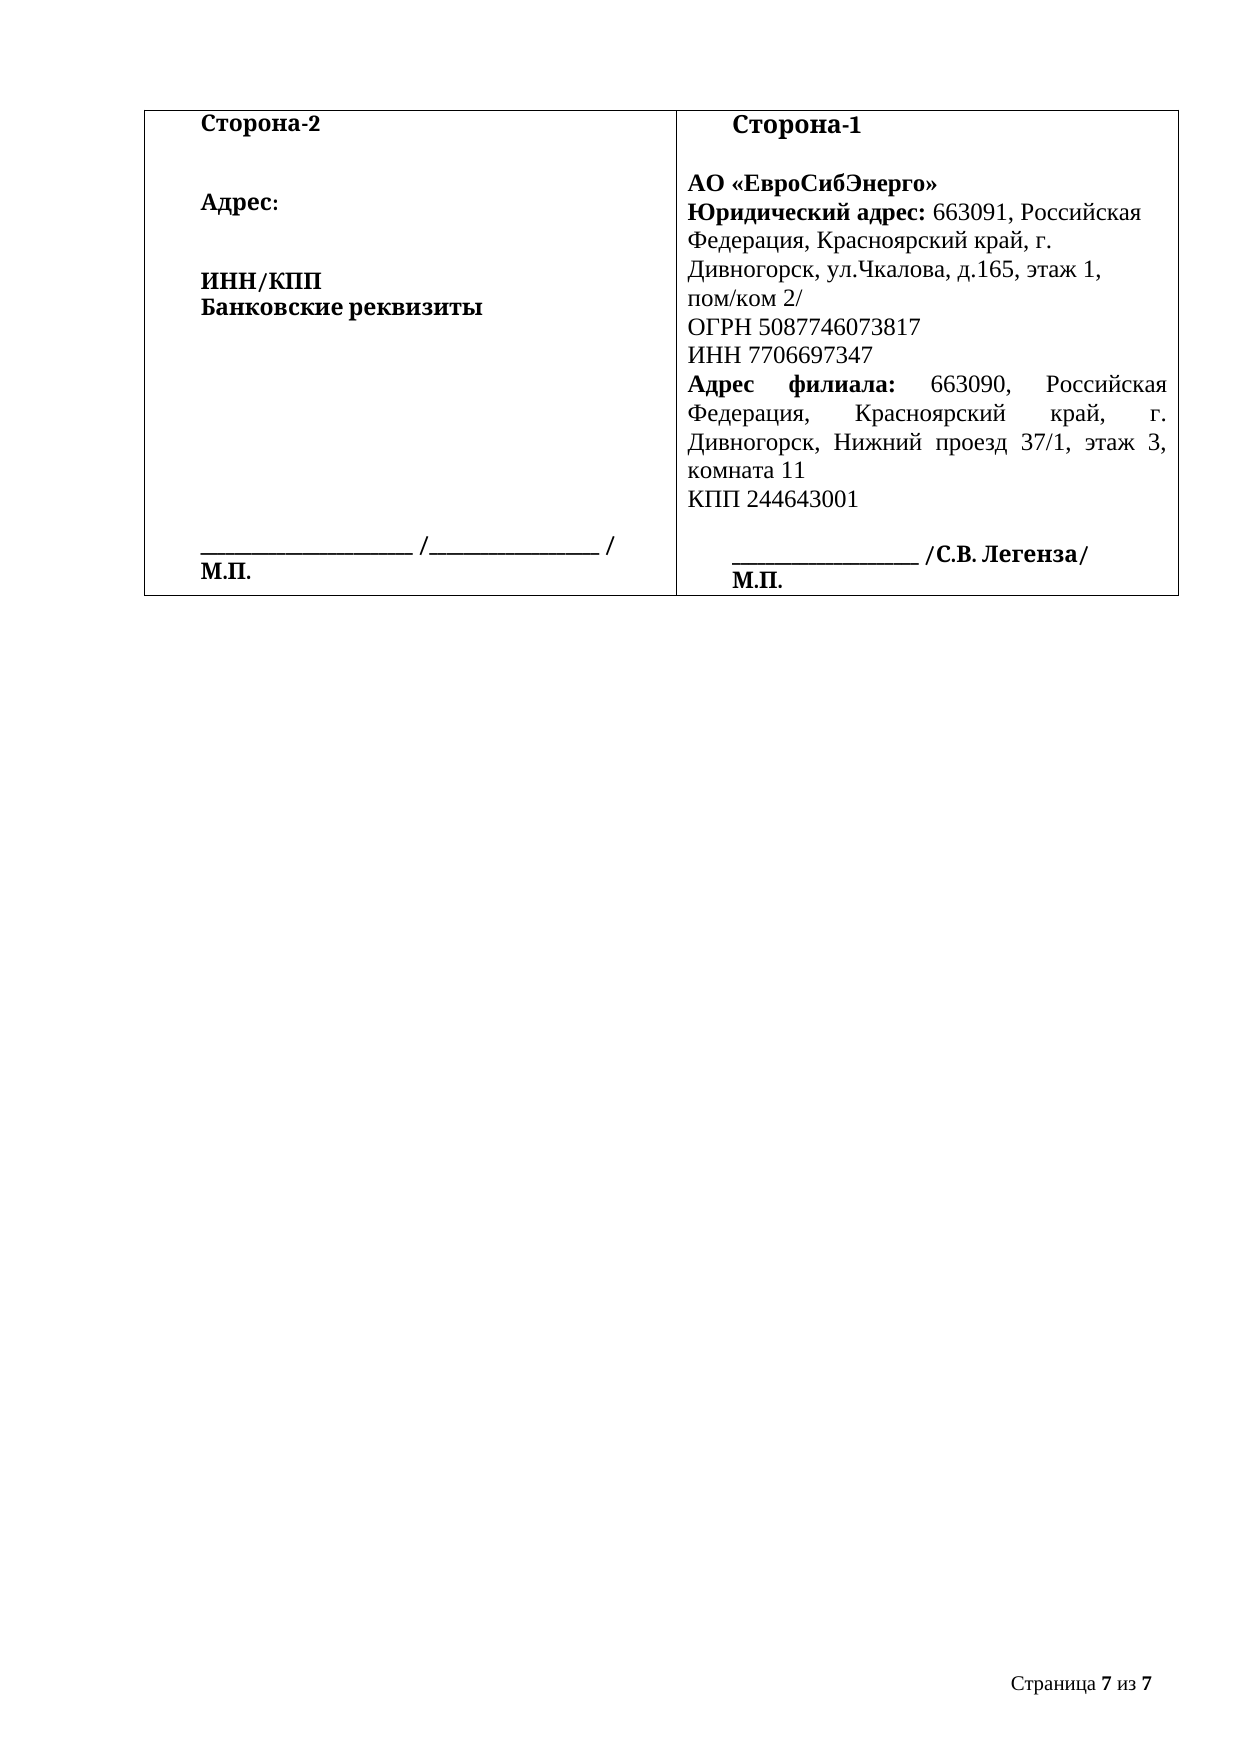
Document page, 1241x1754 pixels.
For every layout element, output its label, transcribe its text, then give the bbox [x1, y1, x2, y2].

table_header Сторона-1 АО «ЕвроСибЭнерго» Юридический адрес: 663091, Российская Федерация, Красноярский край, г. Дивногорск, ул.Чкалова, д.165, этаж 1, пом/ком 2/ ОГРН 5087746073817 ИНН 7706697347 Адрес филиала: 663090, Российская Федерация, Красноярский край, г. Дивногорск, Нижний проезд 37/1, этаж 3, комната 11 КПП 244643001 ______________________ /С.В. Легенза/ М.П. [677, 111, 1178, 594]
table_header Сторона-2 Адрес: ИНН/КПП Банковские реквизиты _________________________ /____________________ / М.П. [145, 111, 676, 594]
